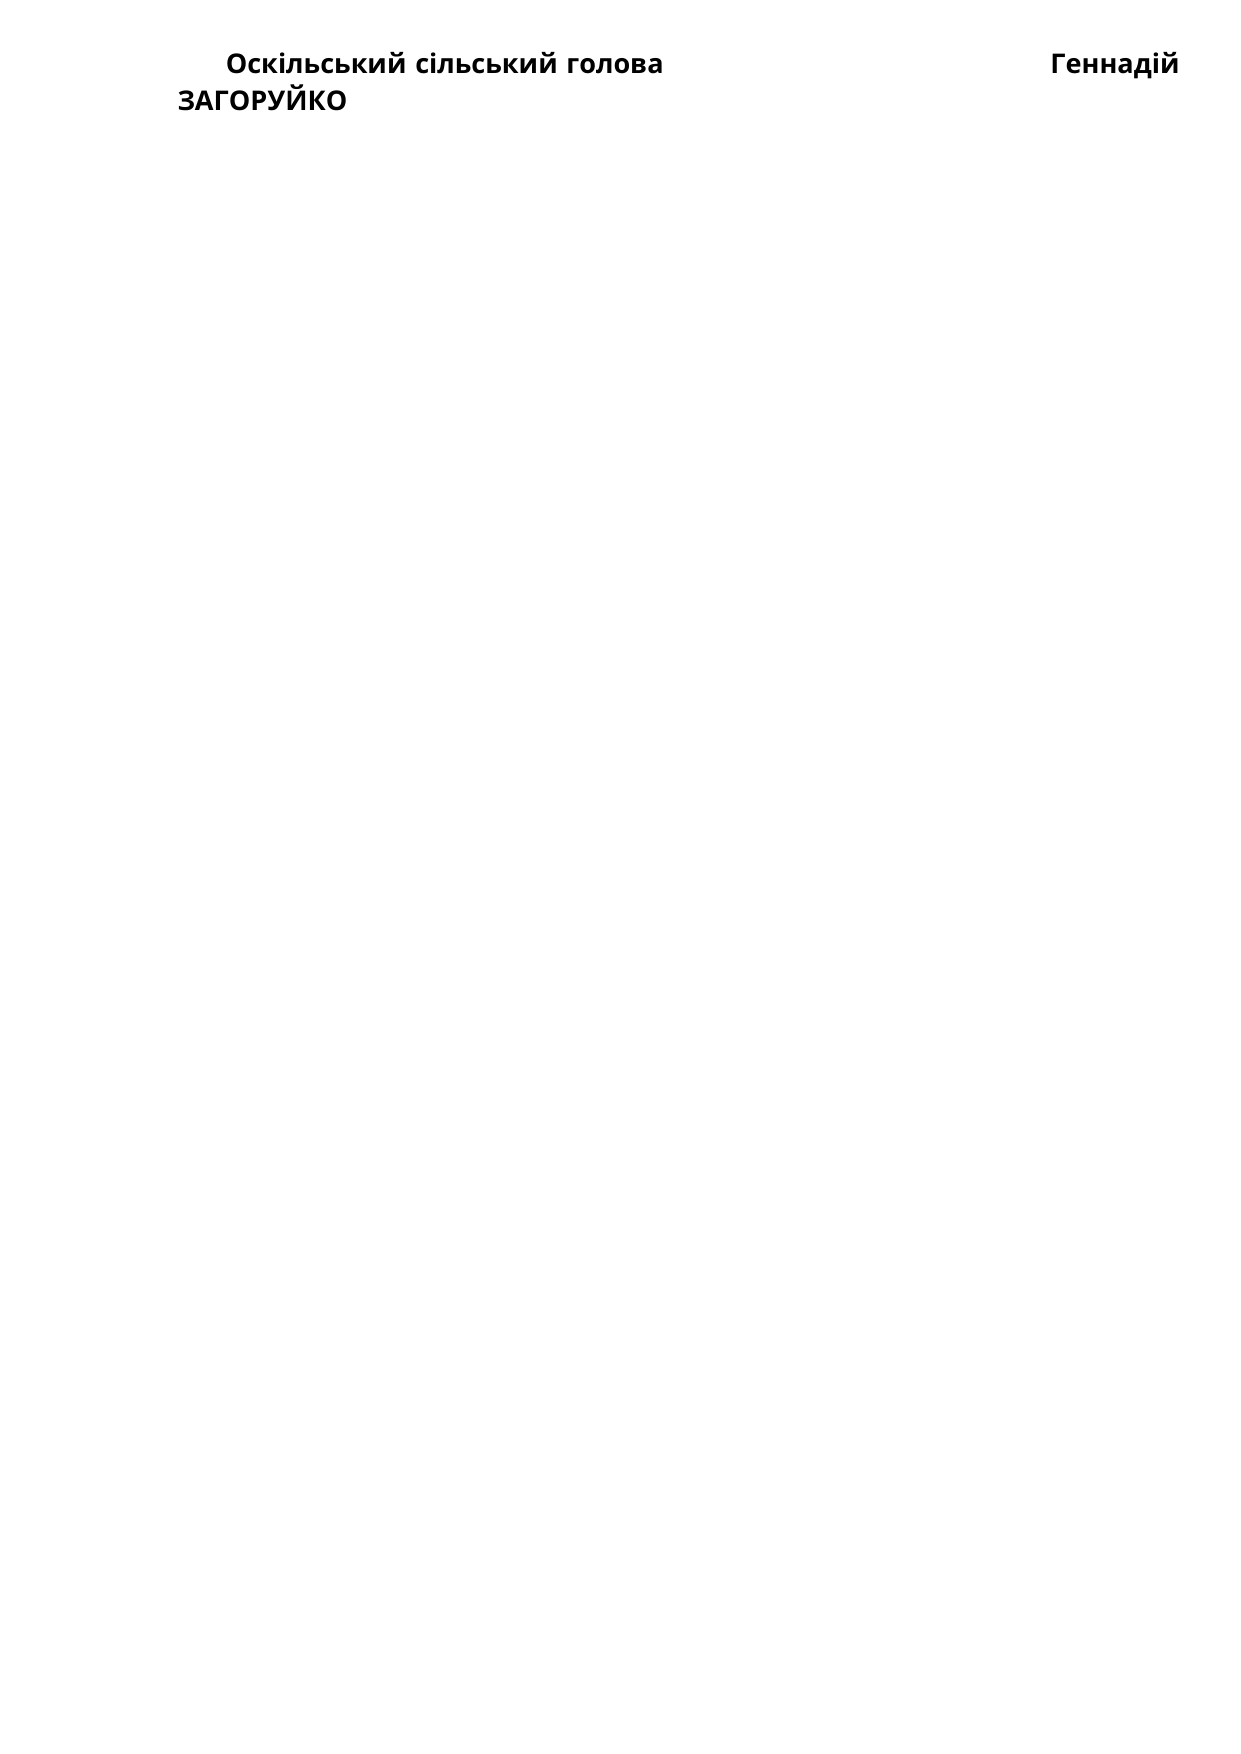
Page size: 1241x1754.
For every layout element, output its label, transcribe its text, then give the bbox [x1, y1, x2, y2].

text Оскільський сільський голова Геннадій ЗАГОРУЙКО [177, 44, 1181, 118]
